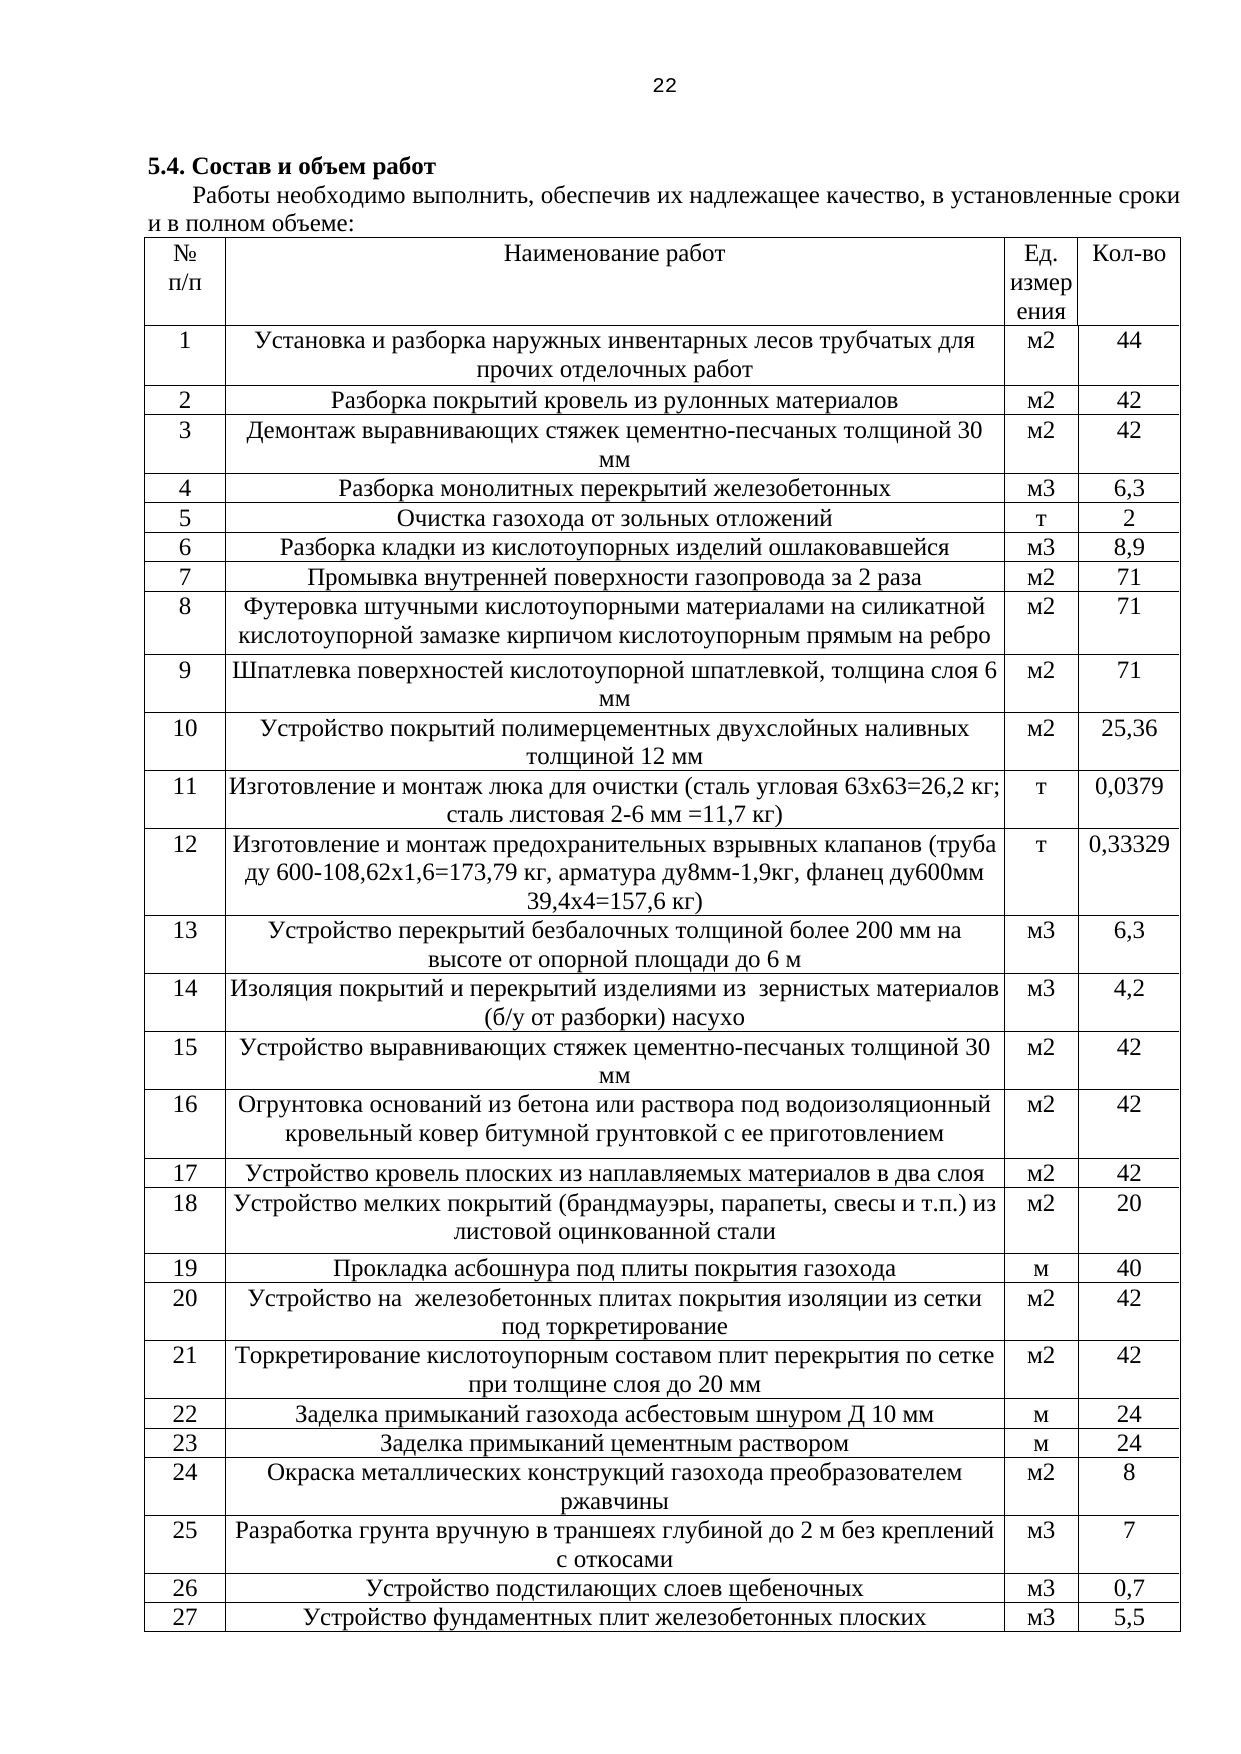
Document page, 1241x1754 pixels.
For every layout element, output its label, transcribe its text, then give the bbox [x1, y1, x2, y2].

table_cell 26 [145, 1574, 225, 1602]
table_cell 20 [145, 1283, 225, 1340]
table_cell т [1005, 771, 1078, 828]
table_cell 10 [145, 713, 225, 770]
table_header Ед. измерения [1005, 238, 1077, 324]
table_cell 42 [1079, 385, 1180, 414]
table_cell м2 [1005, 1159, 1078, 1187]
table_cell м2 [1005, 562, 1078, 591]
table_cell 22 [145, 1399, 225, 1427]
table_cell 0,7 [1079, 1573, 1180, 1602]
table_cell м3 [1005, 474, 1078, 502]
table_cell м2 [1005, 713, 1078, 770]
table_cell м3 [1005, 1516, 1078, 1573]
table_cell м2 [1005, 415, 1078, 472]
table_cell 42 [1079, 1089, 1180, 1158]
table_cell 42 [1079, 1282, 1180, 1340]
table_cell 12 [145, 829, 225, 915]
table_cell 25 [145, 1516, 225, 1573]
table_cell Устройство фундаментных плит железобетонных плоских [226, 1603, 1004, 1631]
table_cell 20 [1079, 1187, 1180, 1253]
text Работы необходимо выполнить, обеспечив их надлежащее качество, в установленные сроки и в полном объеме: [148, 180, 1181, 237]
table_cell 2 [1079, 502, 1180, 531]
table_cell Устройство перекрытий безбалочных толщиной более 200 мм на высоте от опорной площади до 6 м [226, 916, 1004, 973]
table_cell 71 [1079, 654, 1180, 712]
table_cell м [1005, 1429, 1078, 1457]
table_cell 42 [1079, 1158, 1180, 1187]
table_cell м2 [1005, 1188, 1078, 1253]
table_cell Разборка покрытий кровель из рулонных материалов [226, 386, 1004, 414]
table_cell Устройство кровель плоских из наплавляемых материалов в два слоя [226, 1159, 1004, 1187]
table_cell 21 [145, 1341, 225, 1398]
table_cell 6,3 [1079, 915, 1180, 973]
table_cell Промывка внутренней поверхности газопровода за 2 раза [226, 562, 1004, 591]
table_cell 44 [1079, 325, 1180, 385]
table_cell 3 [145, 415, 225, 472]
table_cell Устройство подстилающих слоев щебеночных [226, 1574, 1004, 1602]
table_cell 7 [1079, 1515, 1180, 1573]
table_cell Огрунтовка оснований из бетона или раствора под водоизоляционный кровельный ковер битумной грунтовкой с ее приготовлением [226, 1090, 1004, 1158]
table_cell Устройство мелких покрытий (брандмауэры, парапеты, свесы и т.п.) из листовой оцинкованной стали [226, 1188, 1004, 1253]
table_cell Шпатлевка поверхностей кислотоупорной шпатлевкой, толщина слоя 6 мм [226, 655, 1004, 712]
table_cell м [1005, 1254, 1078, 1282]
table_cell 7 [145, 562, 225, 591]
table_cell 2 [145, 386, 225, 414]
table_cell 0,0379 [1079, 770, 1180, 828]
table_cell м2 [1005, 592, 1078, 654]
table_cell м2 [1005, 1458, 1078, 1515]
table_header Наименование работ [226, 238, 1004, 324]
table_cell Устройство покрытий полимерцементных двухслойных наливных толщиной 12 мм [226, 713, 1004, 770]
table_cell м3 [1005, 1574, 1078, 1602]
table_cell 14 [145, 974, 225, 1031]
table_cell м2 [1005, 326, 1078, 385]
table_cell 1 [145, 326, 225, 385]
table_header Кол-во [1078, 238, 1180, 324]
table_cell 24 [1079, 1398, 1180, 1427]
table_cell м2 [1005, 1341, 1078, 1398]
text 5.4. Состав и объем работ [148, 151, 1181, 180]
table_cell 40 [1079, 1253, 1180, 1282]
table_cell 24 [1079, 1428, 1180, 1457]
table_cell Устройство выравнивающих стяжек цементно-песчаных толщиной 30 мм [226, 1032, 1004, 1089]
table_cell 19 [145, 1254, 225, 1282]
table_cell Торкретирование кислотоупорным составом плит перекрытия по сетке при толщине слоя до 20 мм [226, 1341, 1004, 1398]
table_cell 4,2 [1079, 973, 1180, 1031]
table_cell м2 [1005, 386, 1078, 414]
table_cell м2 [1005, 1090, 1078, 1158]
table_cell 13 [145, 916, 225, 973]
table_cell Разборка кладки из кислотоупорных изделий ошлаковавшейся [226, 533, 1004, 561]
table_cell м2 [1005, 1032, 1078, 1089]
table_cell 71 [1079, 561, 1180, 591]
table_cell 6 [145, 533, 225, 561]
table_cell 8,9 [1079, 531, 1180, 561]
table_cell м2 [1005, 1283, 1078, 1340]
table_cell м3 [1005, 1603, 1078, 1631]
table_cell м3 [1005, 916, 1078, 973]
table_cell 11 [145, 771, 225, 828]
table_cell Заделка примыканий цементным раствором [226, 1429, 1004, 1457]
table_cell 0,33329 [1079, 828, 1180, 915]
table_cell Очистка газохода от зольных отложений [226, 503, 1004, 531]
table_cell Разработка грунта вручную в траншеях глубиной до 2 м без креплений с откосами [226, 1516, 1004, 1573]
table_cell т [1005, 503, 1078, 531]
table_cell 5 [145, 503, 225, 531]
table_cell 6,3 [1079, 473, 1180, 502]
table_cell 8 [145, 592, 225, 654]
table_cell 9 [145, 655, 225, 712]
table_cell Изоляция покрытий и перекрытий изделиями из зернистых материалов (б/у от разборки) насухо [226, 974, 1004, 1031]
table_cell 23 [145, 1429, 225, 1457]
table_cell 8 [1079, 1457, 1180, 1515]
table_cell Футеровка штучными кислотоупорными материалами на силикатной кислотоупорной замазке кирпичом кислотоупорным прямым на ребро [226, 592, 1004, 654]
table_cell 24 [145, 1458, 225, 1515]
table_cell 15 [145, 1032, 225, 1089]
table_cell м3 [1005, 974, 1078, 1031]
table_cell 18 [145, 1188, 225, 1253]
table_cell Разборка монолитных перекрытий железобетонных [226, 474, 1004, 502]
table_cell Установка и разборка наружных инвентарных лесов трубчатых для прочих отделочных работ [226, 326, 1004, 385]
table_cell Заделка примыканий газохода асбестовым шнуром Д 10 мм [226, 1399, 1004, 1427]
table_cell 42 [1079, 1340, 1180, 1398]
table_cell 27 [145, 1603, 225, 1631]
table_cell 42 [1079, 414, 1180, 472]
table_cell Устройство на железобетонных плитах покрытия изоляции из сетки под торкретирование [226, 1283, 1004, 1340]
table_cell 71 [1079, 591, 1180, 654]
table_header № п/п [145, 238, 225, 324]
table_cell 4 [145, 474, 225, 502]
table_cell Окраска металлических конструкций газохода преобразователем ржавчины [226, 1458, 1004, 1515]
table_cell Изготовление и монтаж люка для очистки (сталь угловая 63х63=26,2 кг; сталь листовая 2-6 мм =11,7 кг) [226, 771, 1004, 828]
table_cell 16 [145, 1090, 225, 1158]
table_cell м [1005, 1399, 1078, 1427]
table_cell Прокладка асбошнура под плиты покрытия газохода [226, 1254, 1004, 1282]
table_cell Изготовление и монтаж предохранительных взрывных клапанов (труба ду 600-108,62х1,6=173,79 кг, арматура ду8мм-1,9кг, фланец ду600мм 39,4х4=157,6 кг) [226, 829, 1004, 915]
table_cell т [1005, 829, 1078, 915]
table_cell 25,36 [1079, 712, 1180, 770]
table_cell м3 [1005, 533, 1078, 561]
table_cell Демонтаж выравнивающих стяжек цементно-песчаных толщиной 30 мм [226, 415, 1004, 472]
table_cell м2 [1005, 655, 1078, 712]
table_cell 17 [145, 1159, 225, 1187]
table_cell 5,5 [1079, 1602, 1180, 1631]
table_cell 42 [1079, 1031, 1180, 1089]
